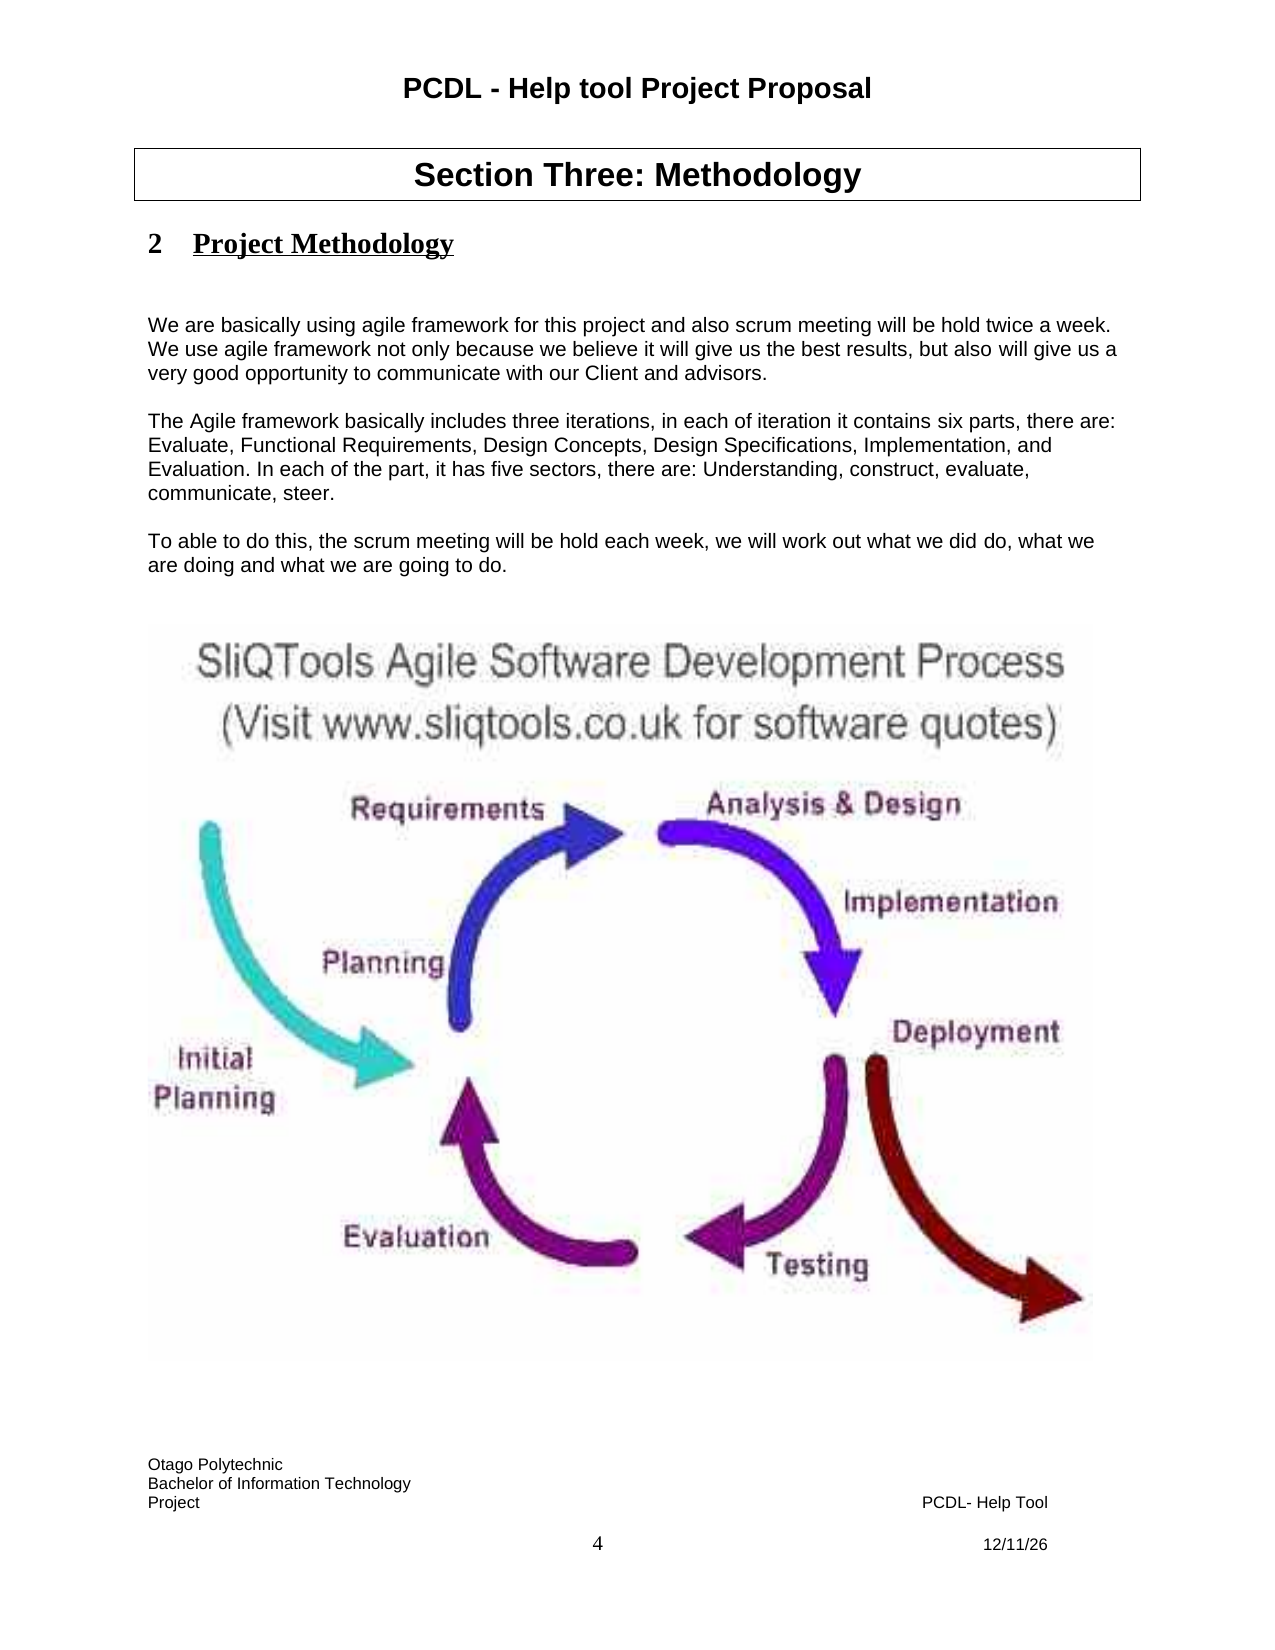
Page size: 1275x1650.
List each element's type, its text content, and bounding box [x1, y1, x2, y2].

text Section Three: Methodology [135, 149, 1140, 200]
text To able to do this, the scrum meeting will be hold each week, we will work out what we did do, what we are doing and what we are going to do. [148, 529, 1127, 577]
picture [147, 624, 1093, 1361]
text We are basically using agile framework for this project and also scrum meeting will be hold twice a week. We use agile framework not only because we believe it will give us the best results, but also will give us a very good opportunity to communicate with our Client and advisors. [148, 313, 1127, 385]
text Evaluate, Functional Requirements, Design Concepts, Design Specifications, Implementation, and Evaluation. In each of the part, it has five sectors, there are: Understanding, construct, evaluate, communicate, steer. [148, 433, 1127, 505]
text The Agile framework basically includes three iterations, in each of iteration it contains six parts, there are: [148, 409, 1127, 433]
subtitle Project Methodology [148, 226, 1127, 259]
